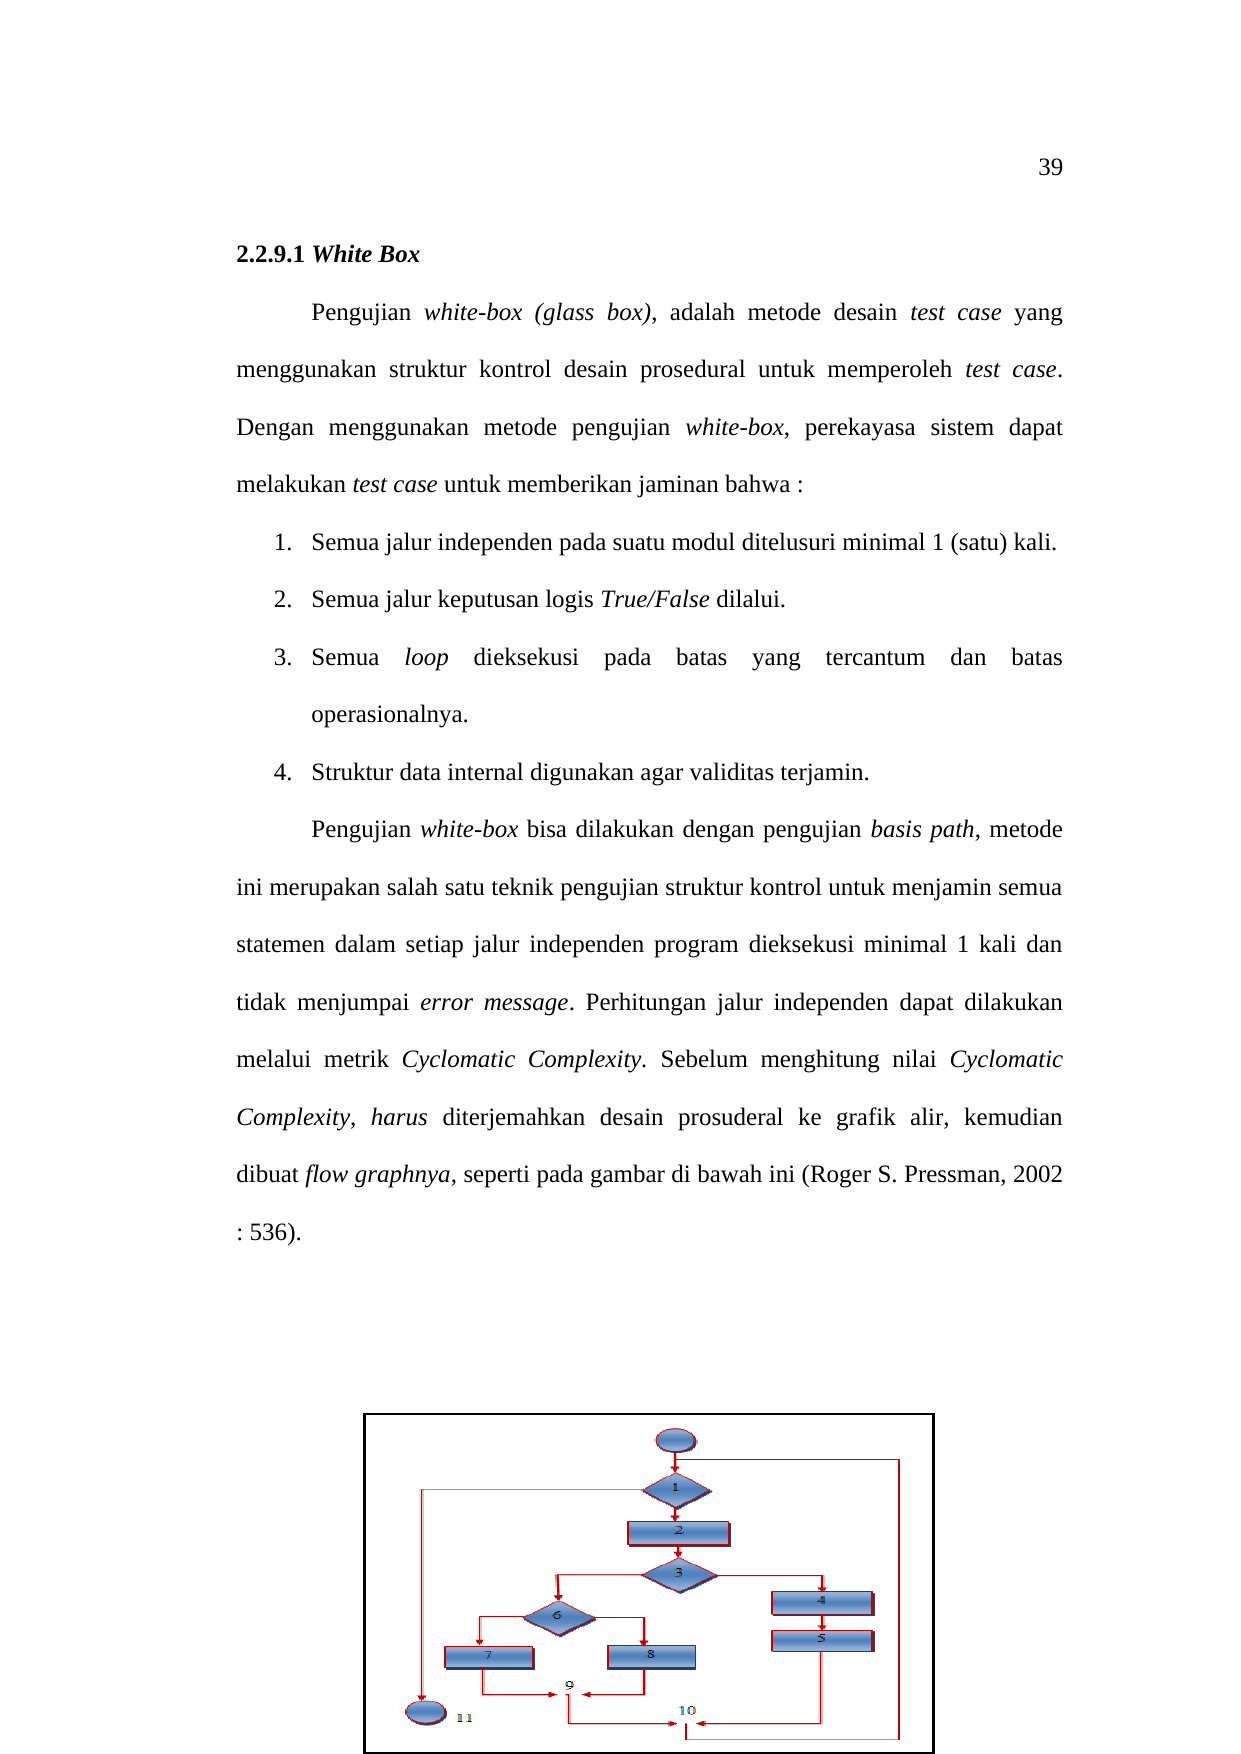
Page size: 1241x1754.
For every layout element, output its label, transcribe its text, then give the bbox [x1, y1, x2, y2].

text 2.2.9.1 White Box [236, 239, 1063, 268]
text Pengujian white-box (glass box), adalah metode desain test case yang menggunakan struktur kontrol desain prosedural untuk memperoleh test case. Dengan menggunakan metode pengujian white-box, perekayasa sistem dapat melakukan test case untuk memberikan jaminan bahwa : [236, 297, 1063, 498]
list Semua loop dieksekusi pada batas yang tercantum dan batas operasionalnya. [274, 642, 1063, 728]
list Struktur data internal digunakan agar validitas terjamin. [274, 757, 1063, 785]
list Semua jalur independen pada suatu modul ditelusuri minimal 1 (satu) kali. [274, 527, 1063, 555]
text Pengujian white-box bisa dilakukan dengan pengujian basis path, metode ini merupakan salah satu teknik pengujian struktur kontrol untuk menjamin semua statemen dalam setiap jalur independen program dieksekusi minimal 1 kali dan tidak menjumpai error message. Perhitungan jalur independen dapat dilakukan melalui metrik Cyclomatic Complexity. Sebelum menghitung nilai Cyclomatic Complexity, harus diterjemahkan desain prosuderal ke grafik alir, kemudian dibuat flow graphnya, seperti pada gambar di bawah ini (Roger S. Pressman, 2002 : 536). [236, 814, 1063, 1245]
list Semua jalur keputusan logis True/False dilalui. [274, 584, 1063, 613]
picture [366, 1415, 932, 1752]
